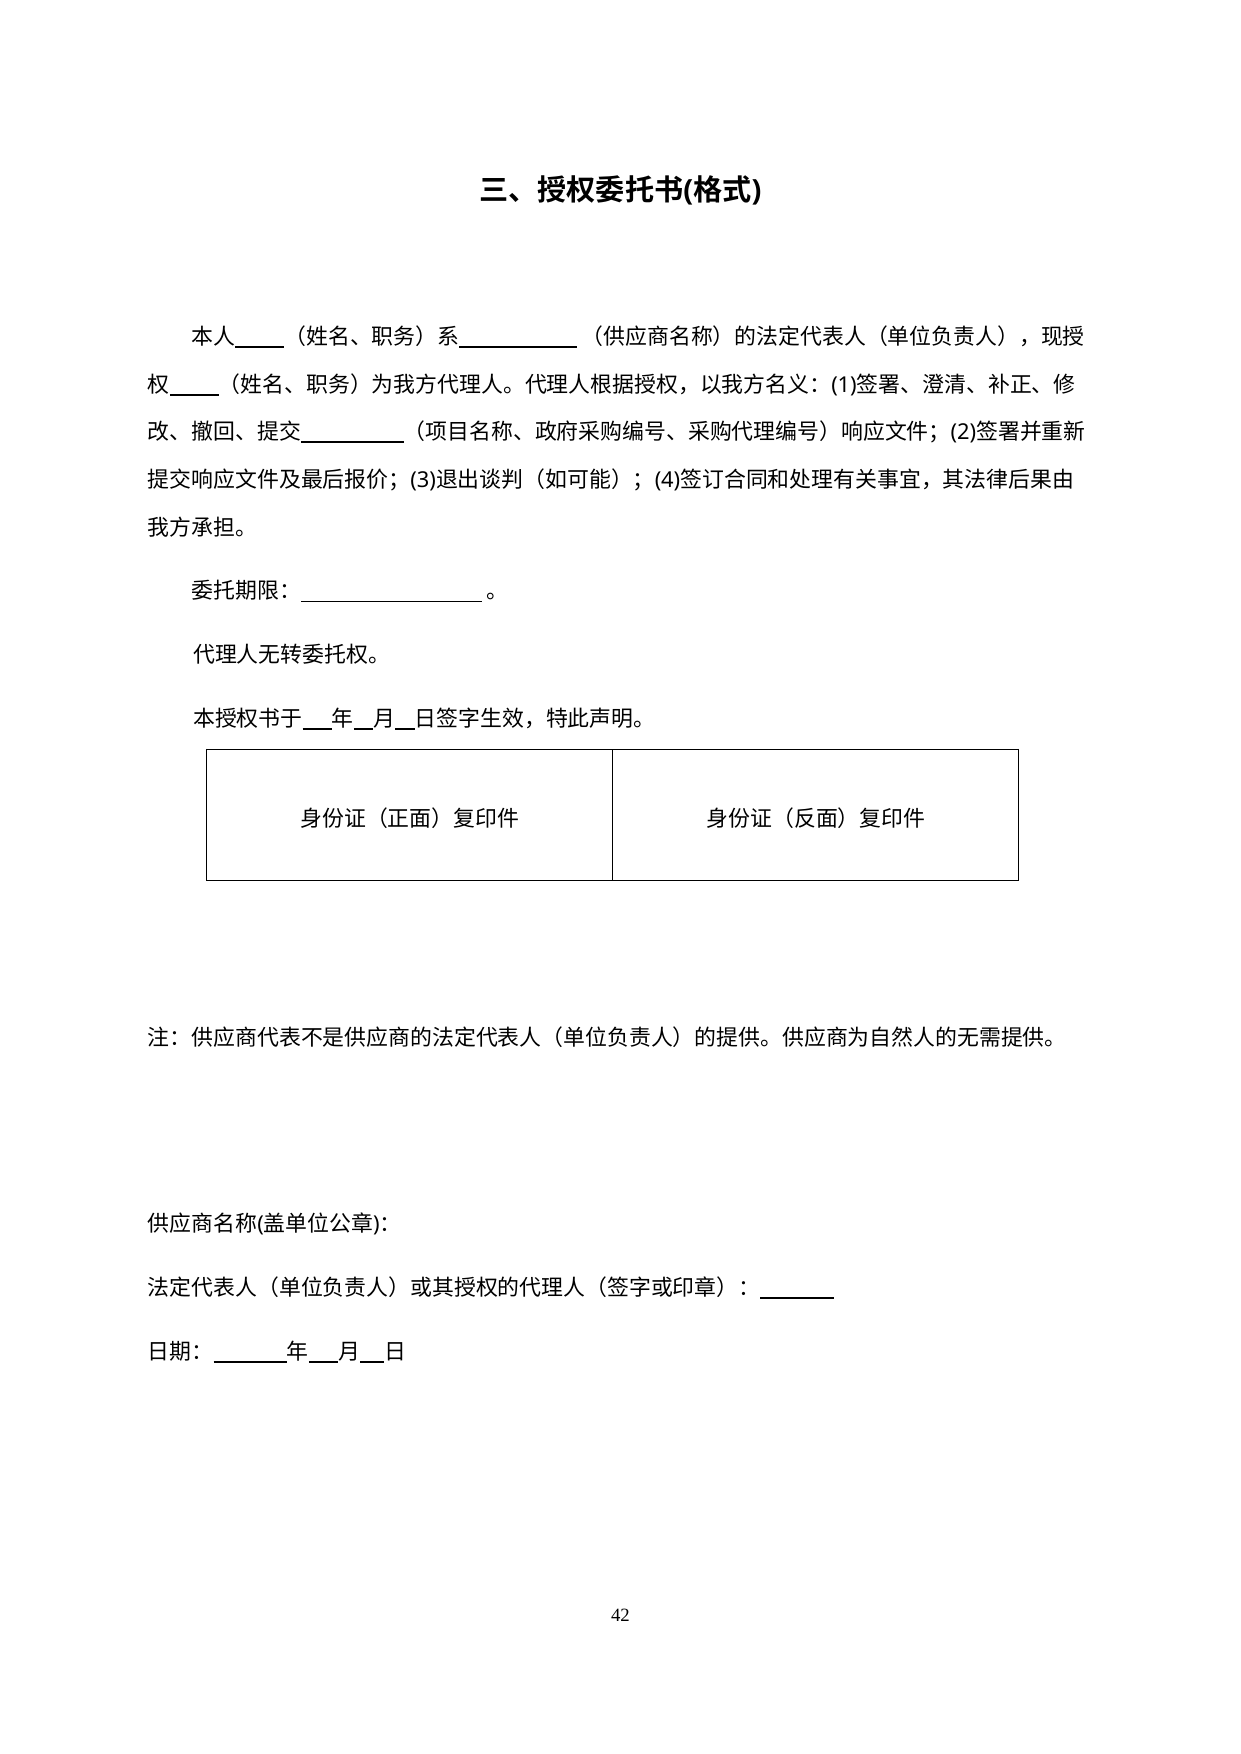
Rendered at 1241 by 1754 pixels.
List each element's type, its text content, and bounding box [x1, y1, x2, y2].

text 代理人无转委托权。 [148, 637, 1093, 669]
text 注：供应商代表不是供应商的法定代表人（单位负责人）的提供。供应商为自然人的无需提供。 [148, 1020, 1093, 1052]
text 日期： 年 月 日 [148, 1334, 1093, 1365]
table_header 身份证（正面）复印件 [207, 750, 612, 880]
text 法定代表人（单位负责人）或其授权的代理人（签字或印章）： [148, 1270, 1093, 1301]
text 本授权书于 年 月 日签字生效，特此声明。 [148, 701, 1093, 733]
text 委托期限： 。 [148, 573, 1093, 605]
table_header 身份证（反面）复印件 [613, 750, 1018, 880]
subtitle 三、授权委托书(格式) [148, 155, 1093, 221]
text 本人 （姓名、职务）系 （供应商名称）的法定代表人（单位负责人），现授权 （姓名、职务）为我方代理人。代理人根据授权，以我方名义：(1)签署、澄清、补正、修改、撤回、提交 （项目名称、政府采购编号、采购代理编号）响应文件；(2)签署并重新提交响应文件及最后报价；(3)退出谈判（如可能）；(4)签订合同和处理有关事宜，其法律后果由我方承担。 [148, 319, 1093, 541]
text 供应商名称(盖单位公章)： [148, 1206, 1093, 1238]
